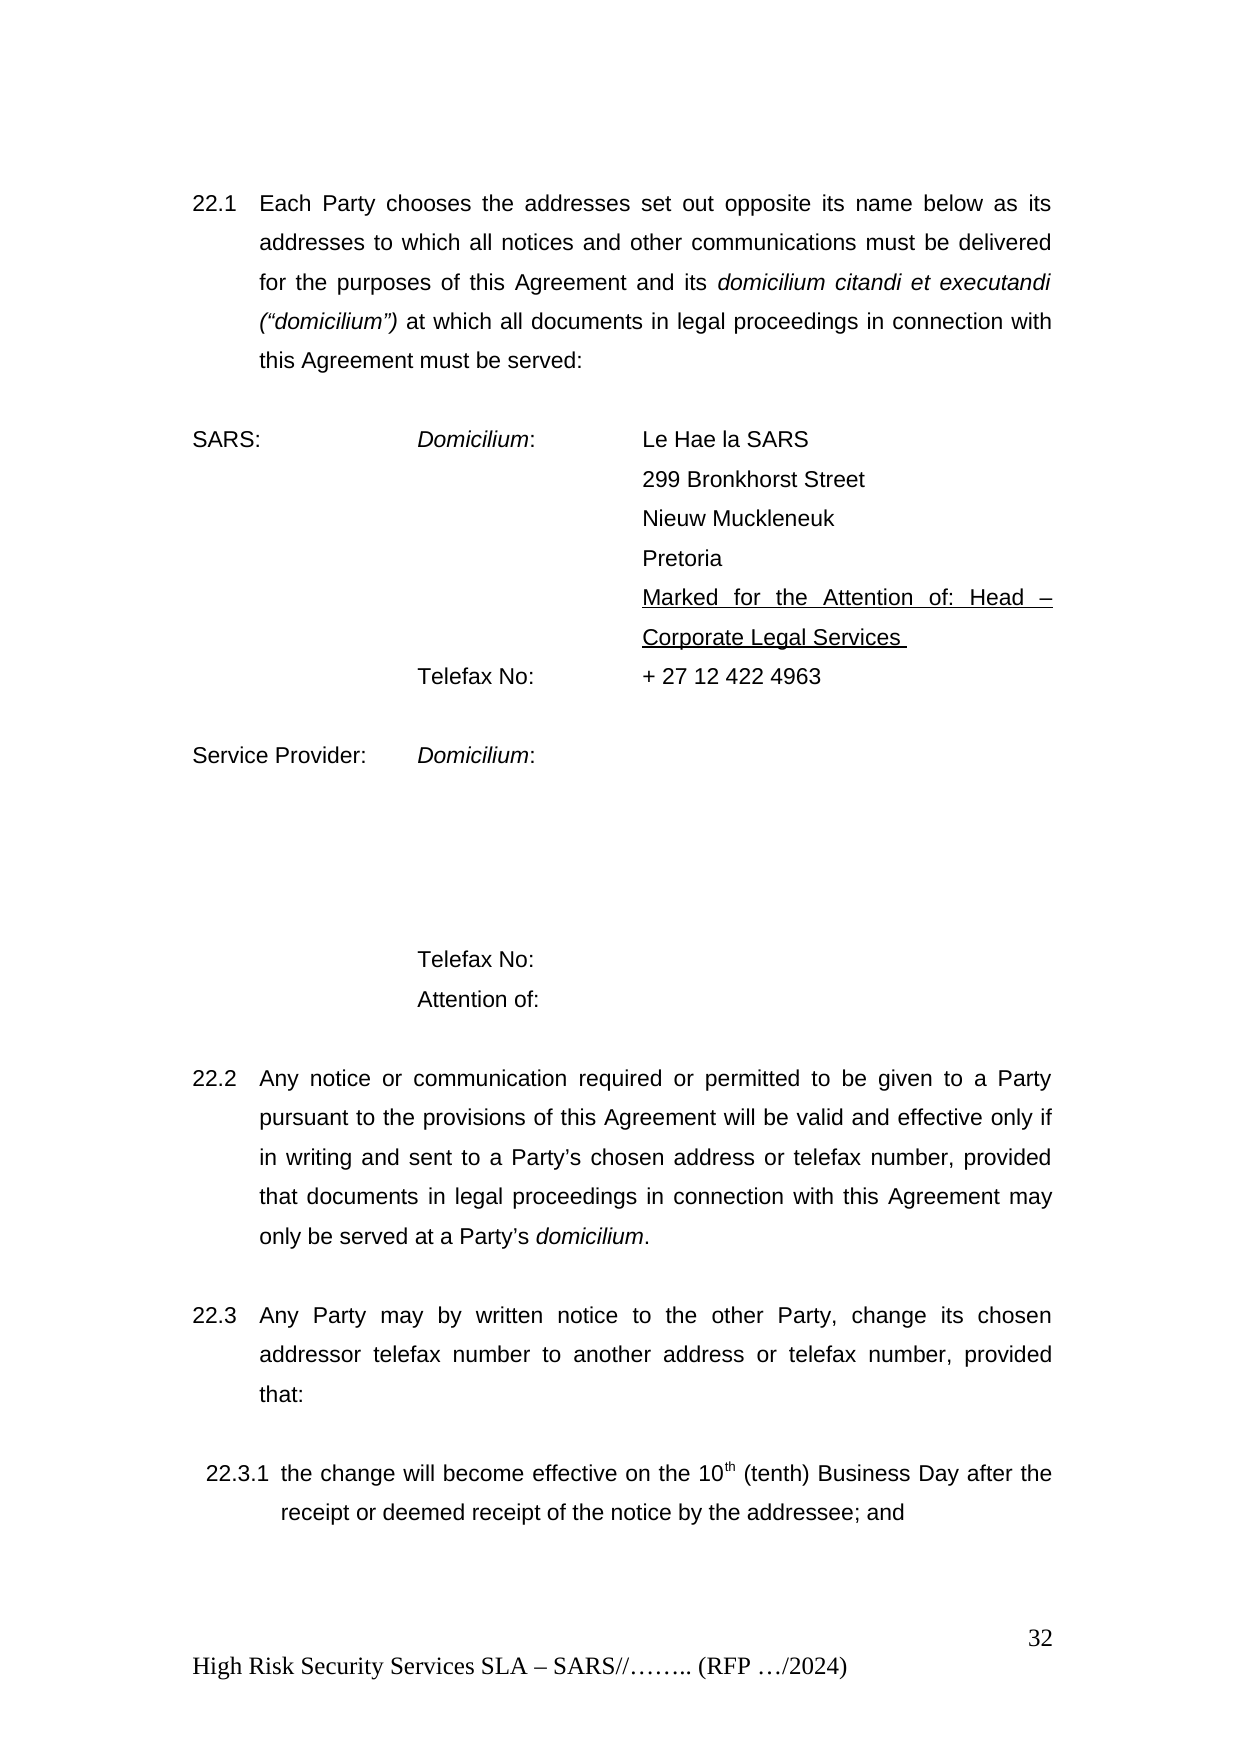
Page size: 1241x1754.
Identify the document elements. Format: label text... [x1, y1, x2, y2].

text Marked for the Attention of: Head – Corporate Legal Services [642, 608, 1053, 650]
text Telefax No: [342, 946, 1053, 973]
text Attention of: [342, 986, 1053, 1012]
text Pretoria [567, 545, 1053, 571]
list Each Party chooses the addresses set out opposite its name below as its addresses to which all notices and other communications must be delivered for the purposes of this Agreement and its domicilium citandi et executandi (“domicilium”) at which all documents in legal proceedings in connection with this Agreement must be served: [192, 189, 1053, 374]
text 299 Bronkhorst Street [567, 466, 1053, 492]
text Telefax No: + 27 12 422 4963 [192, 663, 1053, 689]
text Nieuw Muckleneuk [567, 505, 1053, 532]
list Any notice or communication required or permitted to be given to a Party pursuant to the provisions of this Agreement will be valid and effective only if in writing and sent to a Party’s chosen address or telefax number, provided that documents in legal proceedings in connection with this Agreement may only be served at a Party’s domicilium. [192, 1065, 1053, 1249]
text Marked for the Attention of: Head – Corporate Legal Services [642, 584, 1053, 607]
list Any Party may by written notice to the other Party, change its chosen addressor telefax number to another address or telefax number, provided that: [192, 1302, 1053, 1407]
list the change will become effective on the 10th (tenth) Business Day after the receipt or deemed receipt of the notice by the addressee; and [206, 1459, 1053, 1525]
text SARS: Domicilium: Le Hae la SARS [192, 426, 1053, 453]
text Service Provider: Domicilium: [192, 742, 1053, 768]
